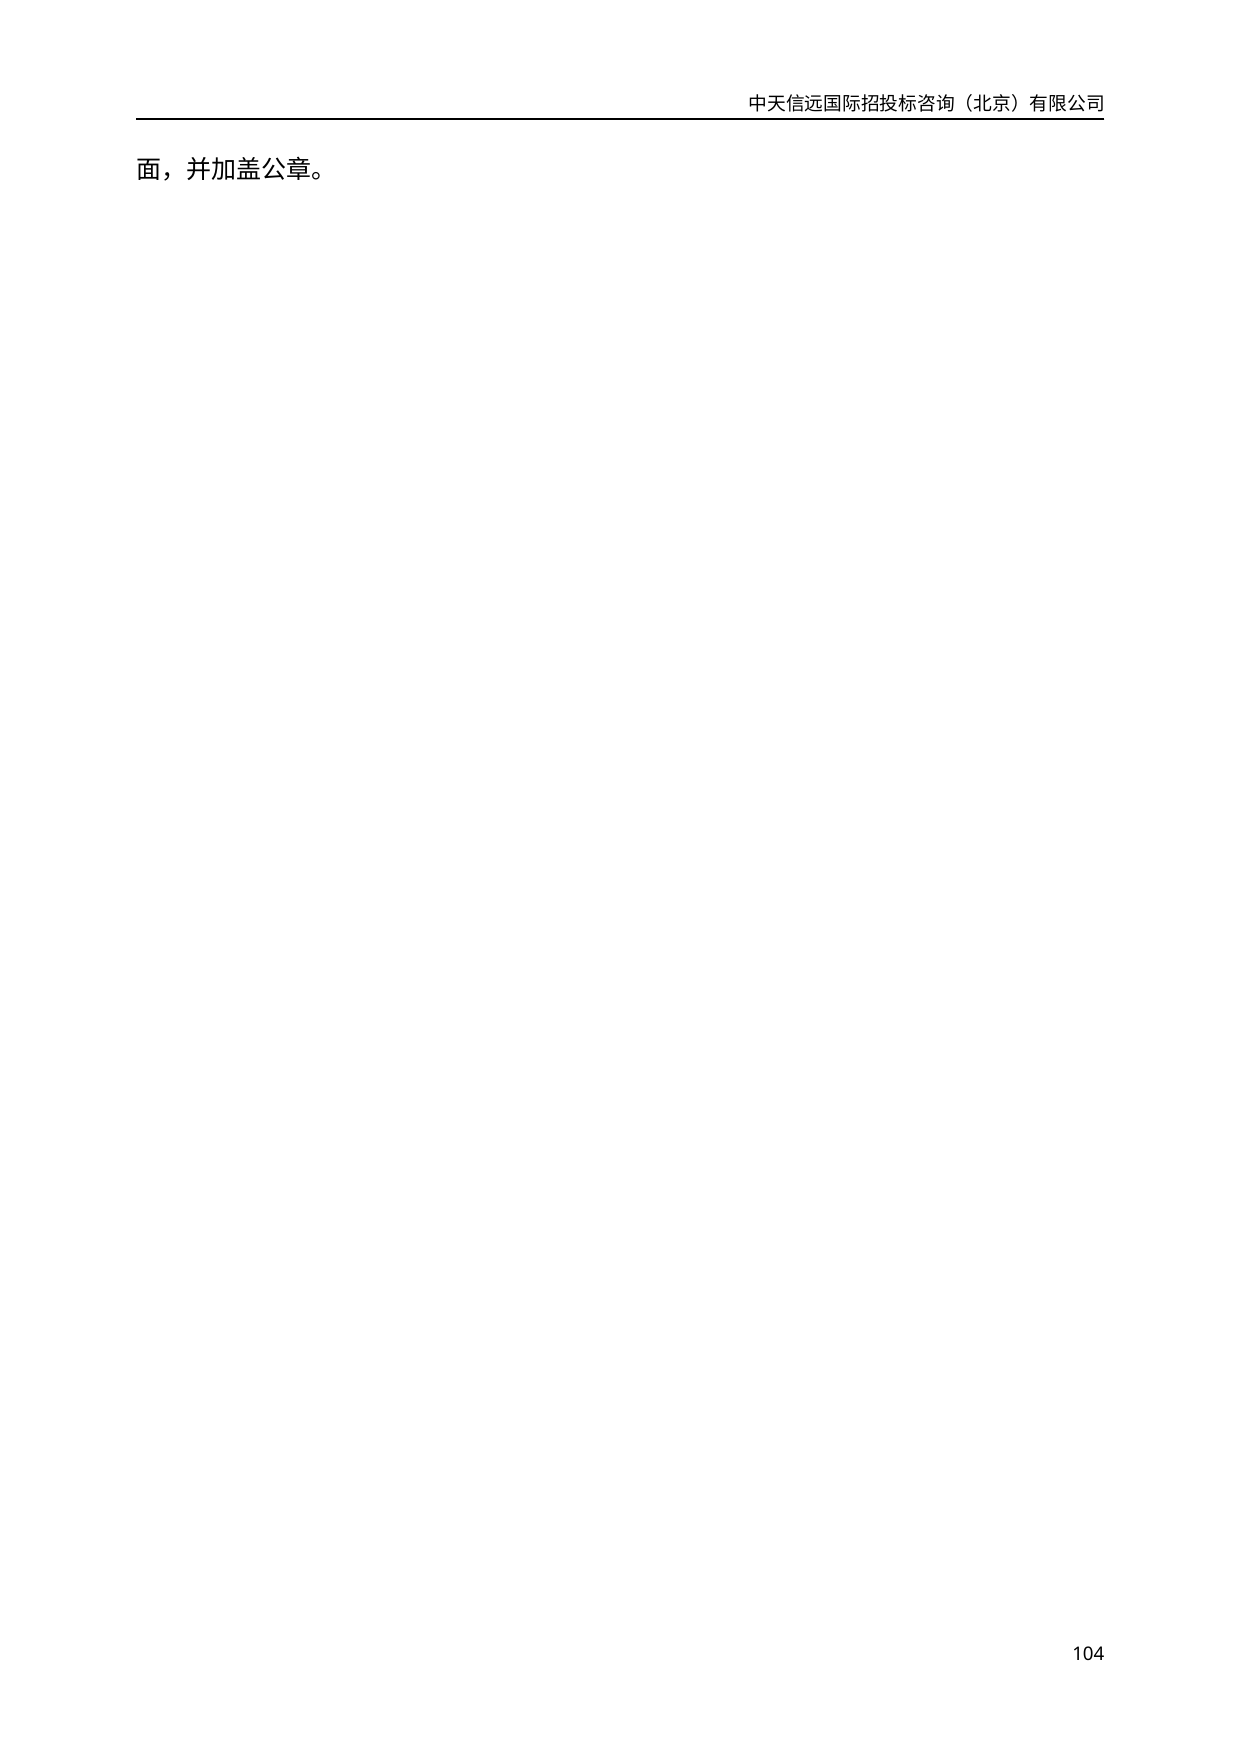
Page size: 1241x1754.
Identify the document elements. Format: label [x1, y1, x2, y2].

text [136, 150, 1104, 186]
